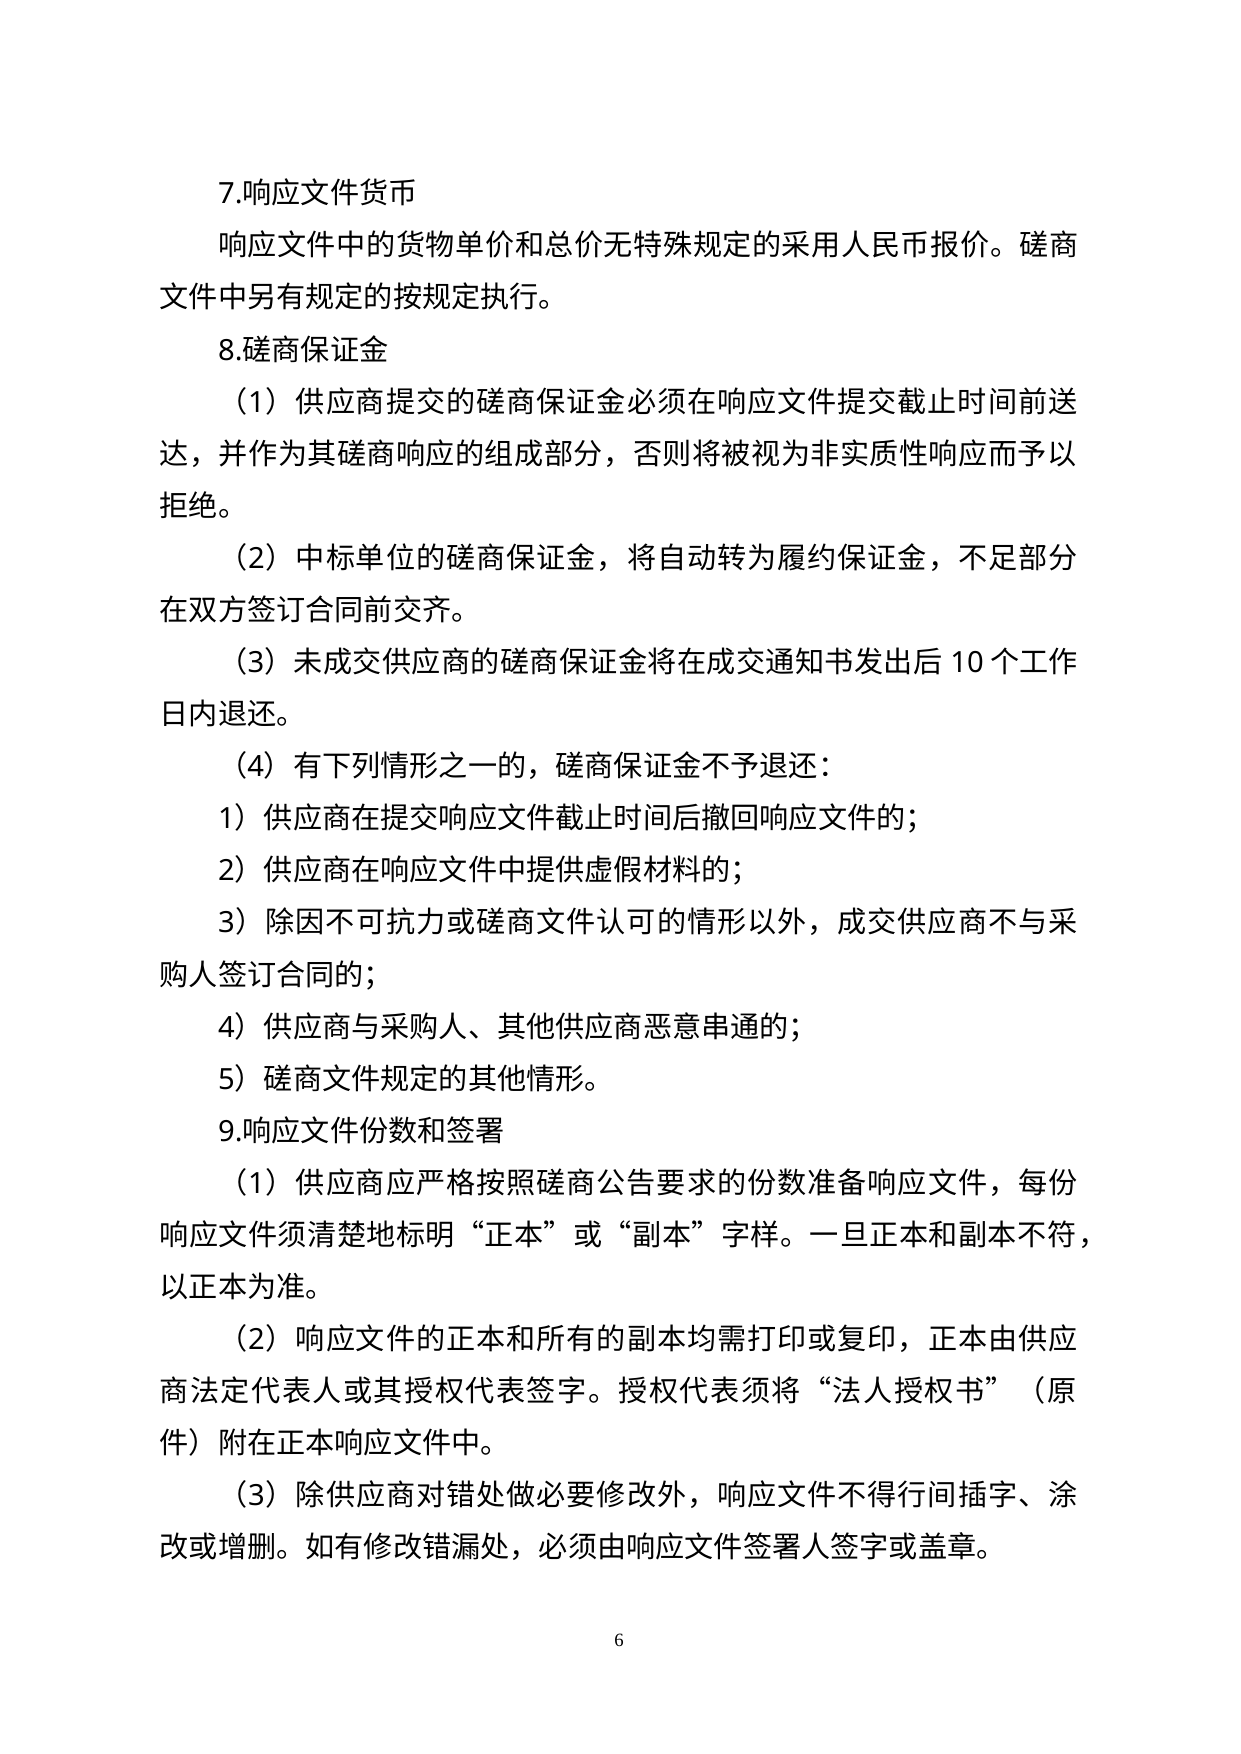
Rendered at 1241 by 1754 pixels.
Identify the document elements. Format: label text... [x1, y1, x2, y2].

text 4）供应商与采购人、其他供应商恶意串通的； [159, 995, 1078, 1047]
text （3）未成交供应商的磋商保证金将在成交通知书发出后10个工作日内退还。 [159, 631, 1078, 735]
text （2）响应文件的正本和所有的副本均需打印或复印，正本由供应商法定代表人或其授权代表签字。授权代表须将“法人授权书”（原件）附在正本响应文件中。 [159, 1308, 1078, 1464]
text （2）中标单位的磋商保证金，将自动转为履约保证金，不足部分在双方签订合同前交齐。 [159, 527, 1078, 631]
text （3）除供应商对错处做必要修改外，响应文件不得行间插字、涂改或增删。如有修改错漏处，必须由响应文件签署人签字或盖章。 [159, 1464, 1078, 1568]
text 9.响应文件份数和签署 [159, 1099, 1078, 1152]
text 7.响应文件货币 [159, 162, 1078, 214]
text 1）供应商在提交响应文件截止时间后撤回响应文件的； [159, 787, 1078, 839]
text 5）磋商文件规定的其他情形。 [159, 1047, 1078, 1099]
text 响应文件中的货物单价和总价无特殊规定的采用人民币报价。磋商文件中另有规定的按规定执行。 [159, 214, 1078, 318]
text 8.磋商保证金 [159, 318, 1078, 370]
text （1）供应商应严格按照磋商公告要求的份数准备响应文件，每份响应文件须清楚地标明“正本”或“副本”字样。一旦正本和副本不符，以正本为准。 [159, 1152, 1078, 1308]
text （4）有下列情形之一的，磋商保证金不予退还： [159, 735, 1078, 787]
text 3）除因不可抗力或磋商文件认可的情形以外，成交供应商不与采购人签订合同的； [159, 891, 1078, 995]
text （1）供应商提交的磋商保证金必须在响应文件提交截止时间前送达，并作为其磋商响应的组成部分，否则将被视为非实质性响应而予以拒绝。 [159, 370, 1078, 527]
text 2）供应商在响应文件中提供虚假材料的； [159, 839, 1078, 891]
